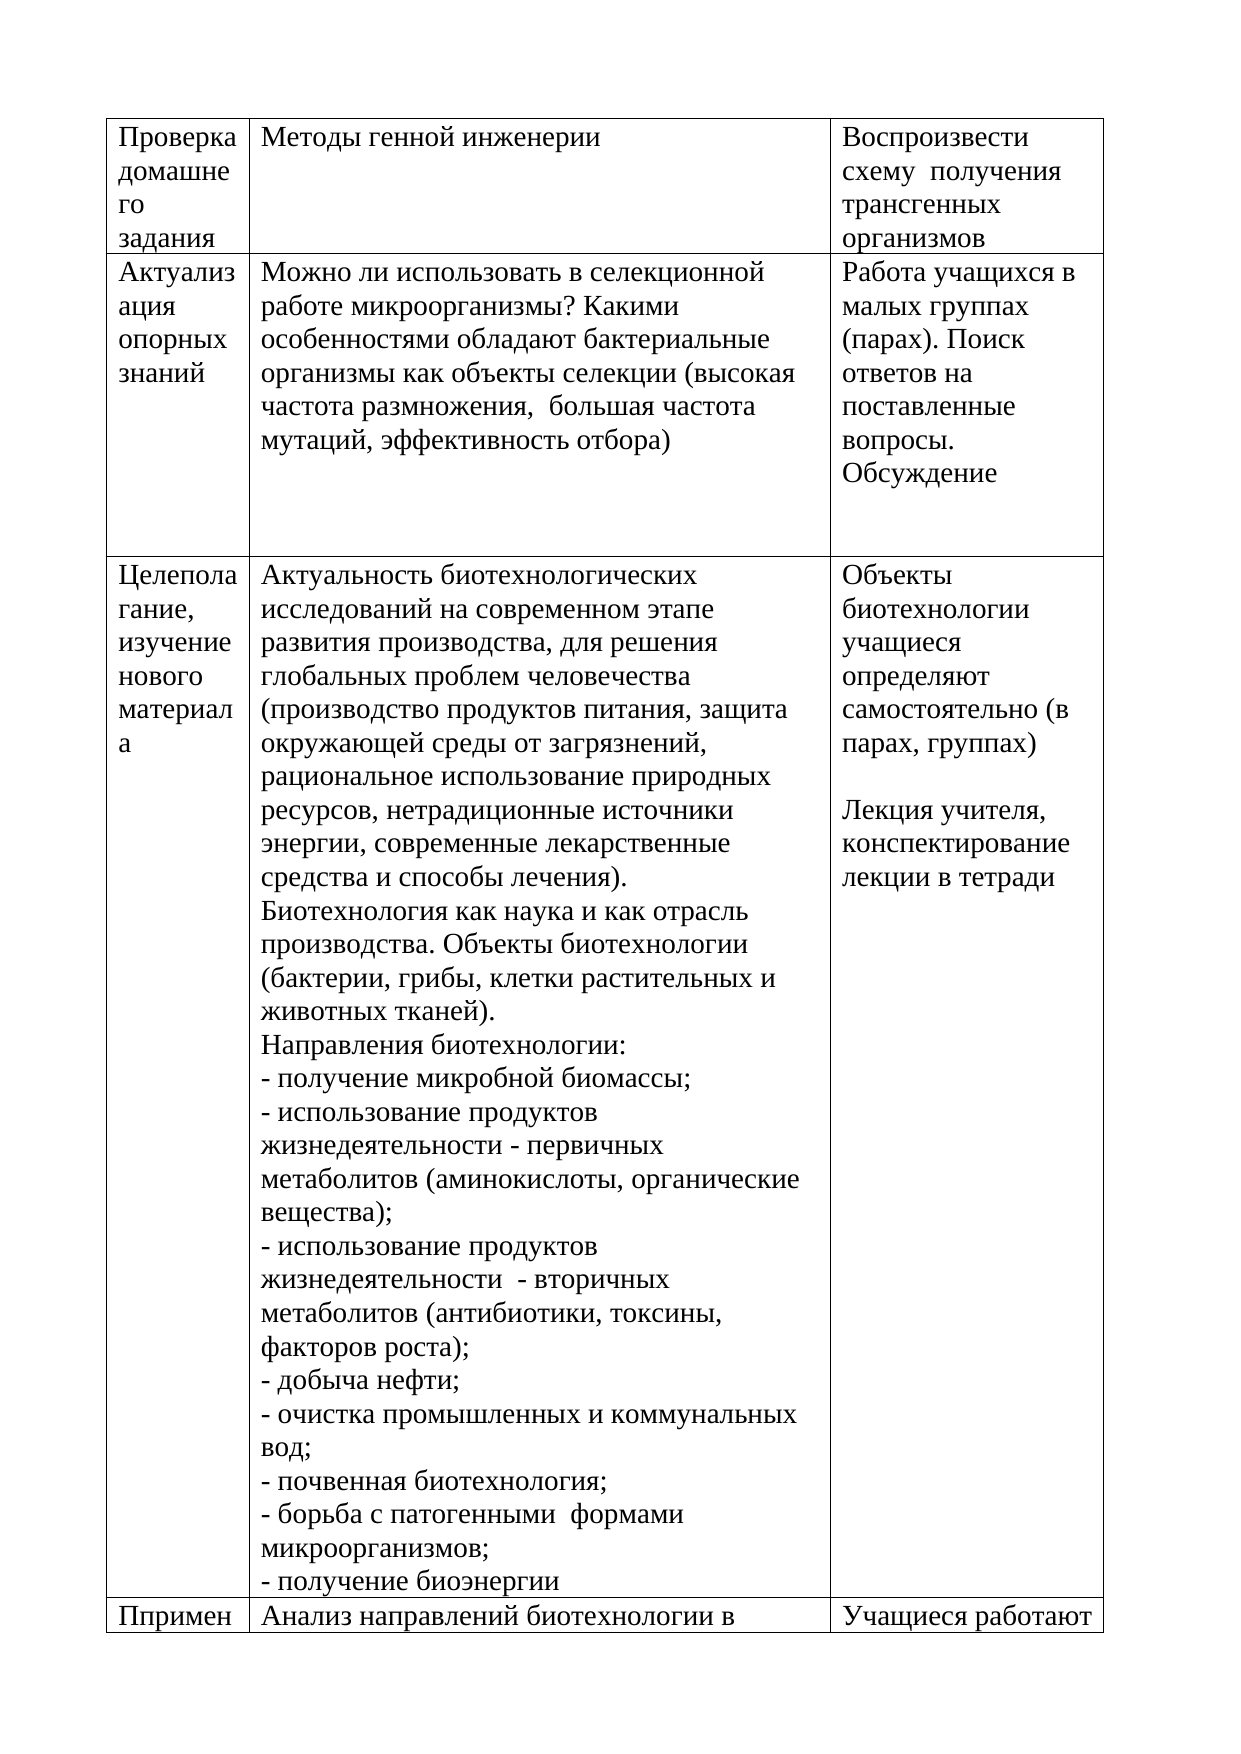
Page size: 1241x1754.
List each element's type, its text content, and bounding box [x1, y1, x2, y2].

table_cell Методы генной инженерии [250, 119, 830, 253]
table_cell Пприменение знаний [107, 1598, 249, 1632]
table_cell Работа учащихся в малых группах (парах). Поиск ответов на поставленные вопросы. Обсуждение [831, 254, 1103, 556]
table_cell Актуализация опорных знаний [107, 254, 249, 556]
table_cell Можно ли использовать в селекционной работе микроорганизмы? Какими особенностями обладают бактериальные организмы как объекты селекции (высокая частота размножения, большая частота мутаций, эффективность отбора) [250, 254, 830, 556]
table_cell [831, 1598, 1103, 1632]
table_cell Целеполагание, изучение нового материала [107, 557, 249, 1597]
table_cell Актуальность биотехнологических исследований на современном этапе развития производства, для решения глобальных проблем человечества (производство продуктов питания, защита окружающей среды от загрязнений, рациональное использование природных ресурсов, нетрадиционные источники энергии, современные лекарственные средства и способы лечения). Биотехнология как наука и как отрасль производства. Объекты биотехнологии (бактерии, грибы, клетки растительных и животных тканей). Направления биотехнологии: - получение микробной биомассы; - использование продуктов жизнедеятельности - первичных метаболитов (аминокислоты, органические вещества); - использование продуктов жизнедеятельности - вторичных метаболитов (антибиотики, токсины, факторов роста); - добыча нефти; - очистка промышленных и коммунальных вод; - почвенная биотехнология; - борьба с патогенными формами микроорганизмов; - получение биоэнергии [250, 557, 830, 1597]
table_cell Воспроизвести схему получения трансгенных организмов [831, 119, 1103, 253]
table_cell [250, 1598, 830, 1632]
table_cell Объекты биотехнологии учащиеся определяют самостоятельно (в парах, группах) Лекция учителя, конспектирование лекции в тетради [831, 557, 1103, 1597]
table_cell Проверка домашнего задания [107, 119, 249, 253]
